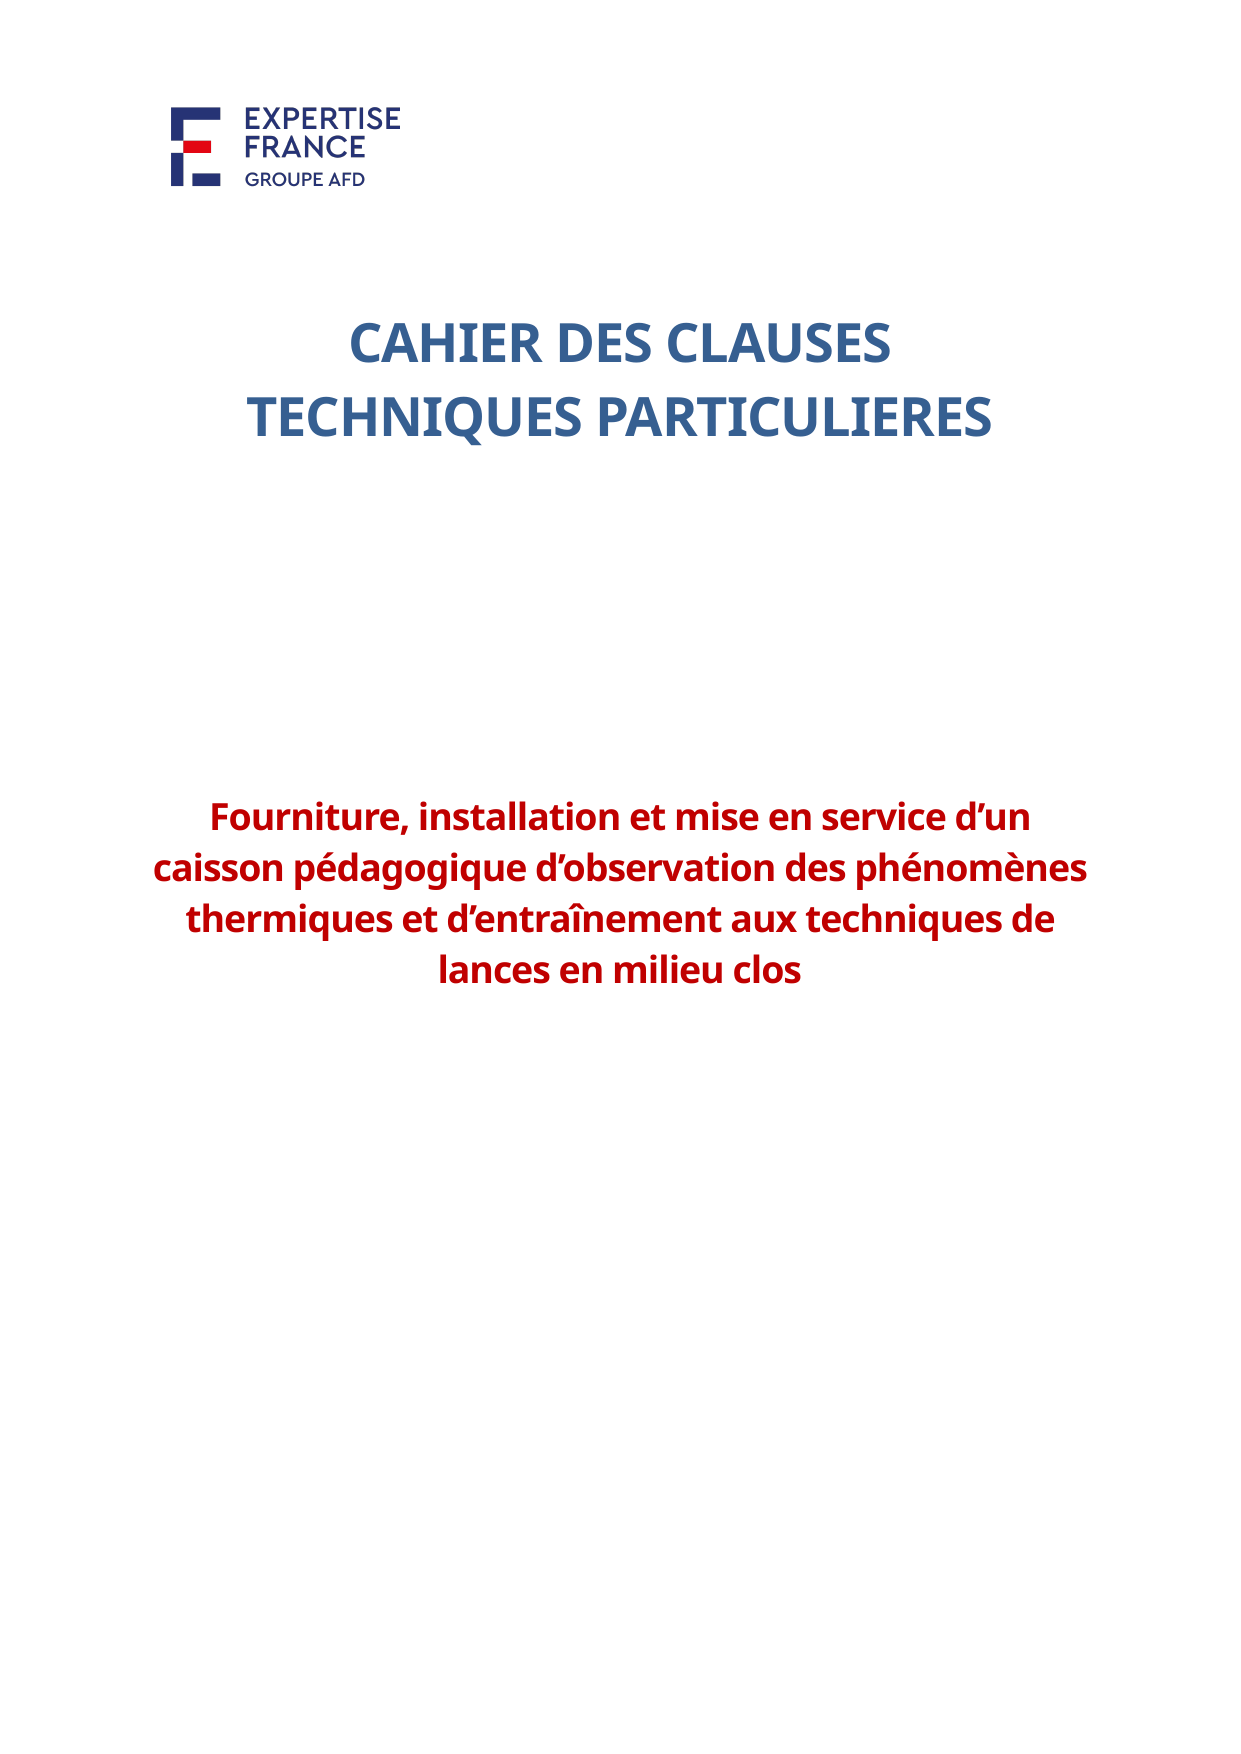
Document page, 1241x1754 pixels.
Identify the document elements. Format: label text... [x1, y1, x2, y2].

picture [147, 73, 428, 218]
text CAHIER DES CLAUSES TECHNIQUES PARTICULIERES [148, 304, 1093, 452]
text Fourniture, installation et mise en service d’un caisson pédagogique d’observation des phénomènes thermiques et d’entraînement aux techniques de lances en milieu clos [148, 790, 1093, 994]
